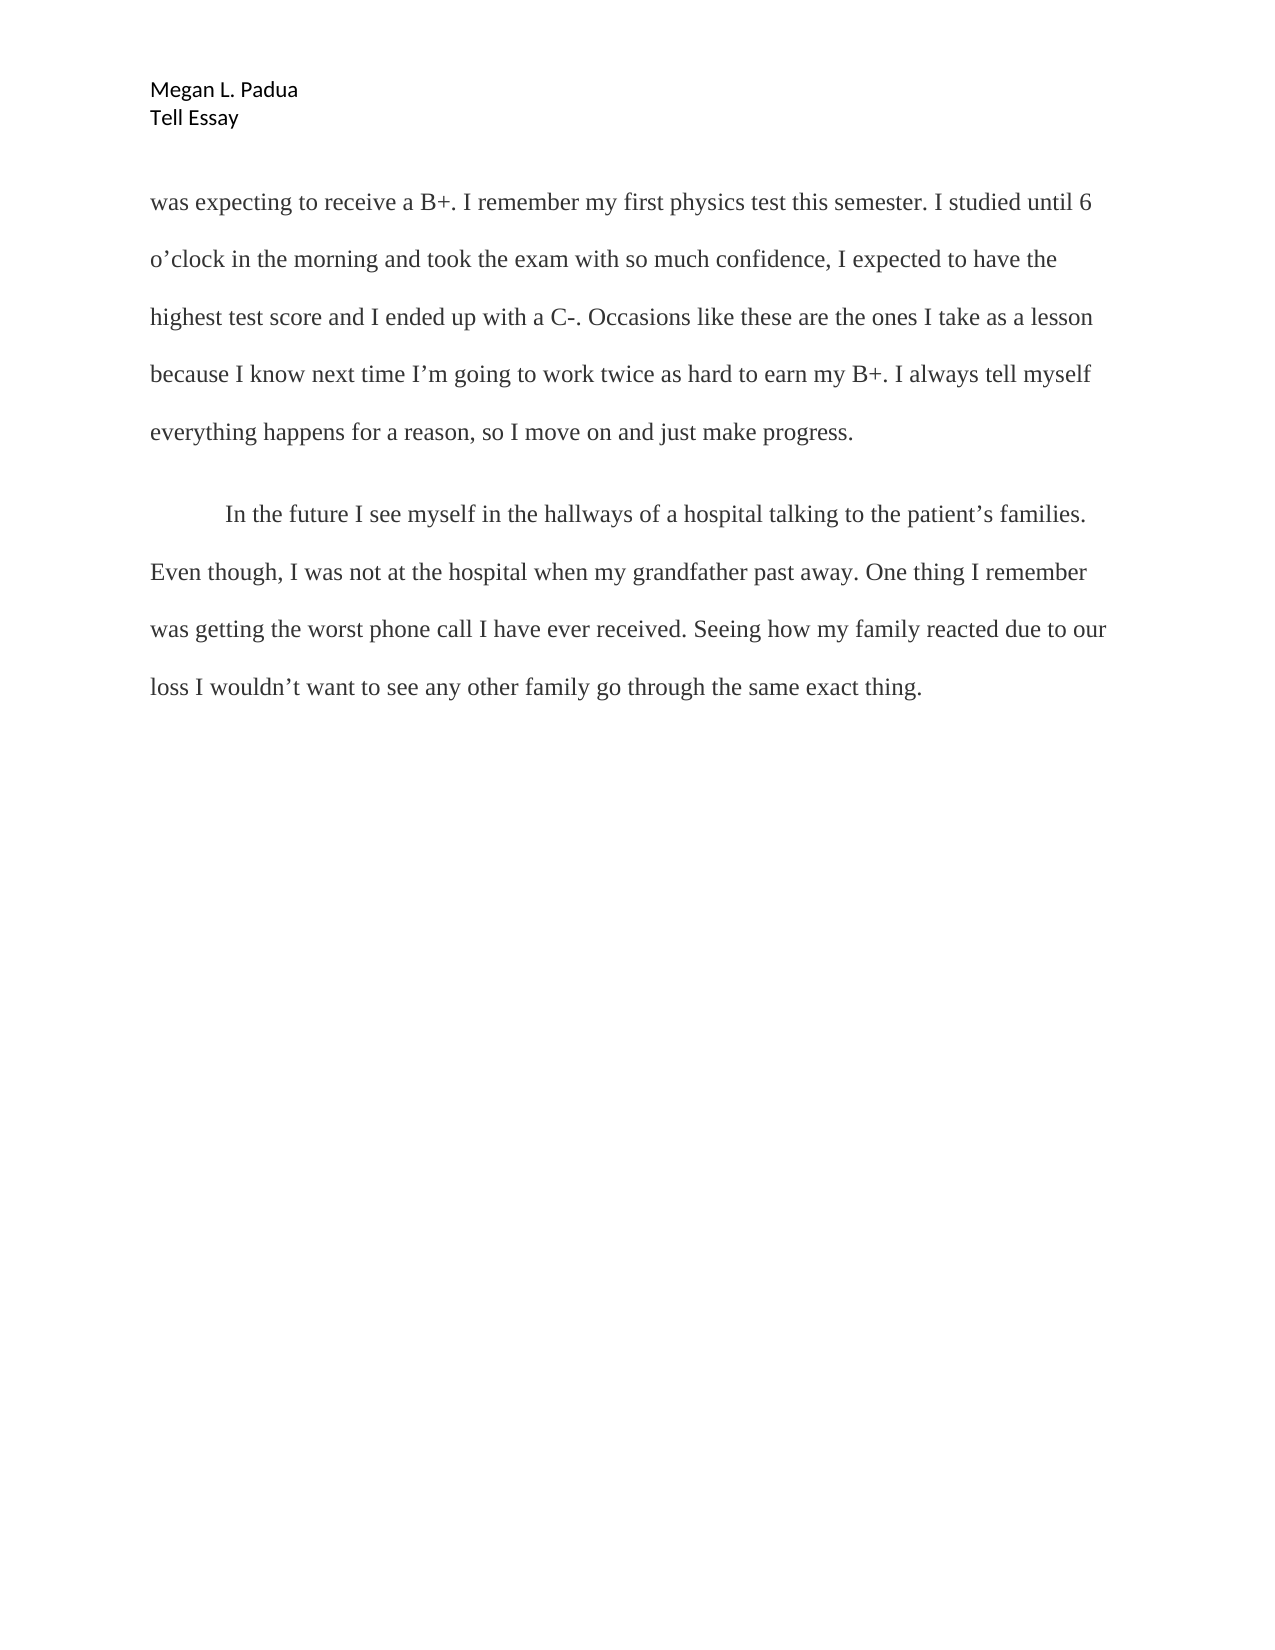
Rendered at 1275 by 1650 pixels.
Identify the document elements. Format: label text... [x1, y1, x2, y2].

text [150, 187, 1125, 446]
text In the future I see myself in the hallways of a hospital talking to the patient’s families. Even though, I was not at the hospital when my grandfather past away. One thing I remember was getting the worst phone call I have ever received. Seeing how my family reacted due to our loss I wouldn’t want to see any other family go through the same exact thing. [150, 499, 1125, 701]
